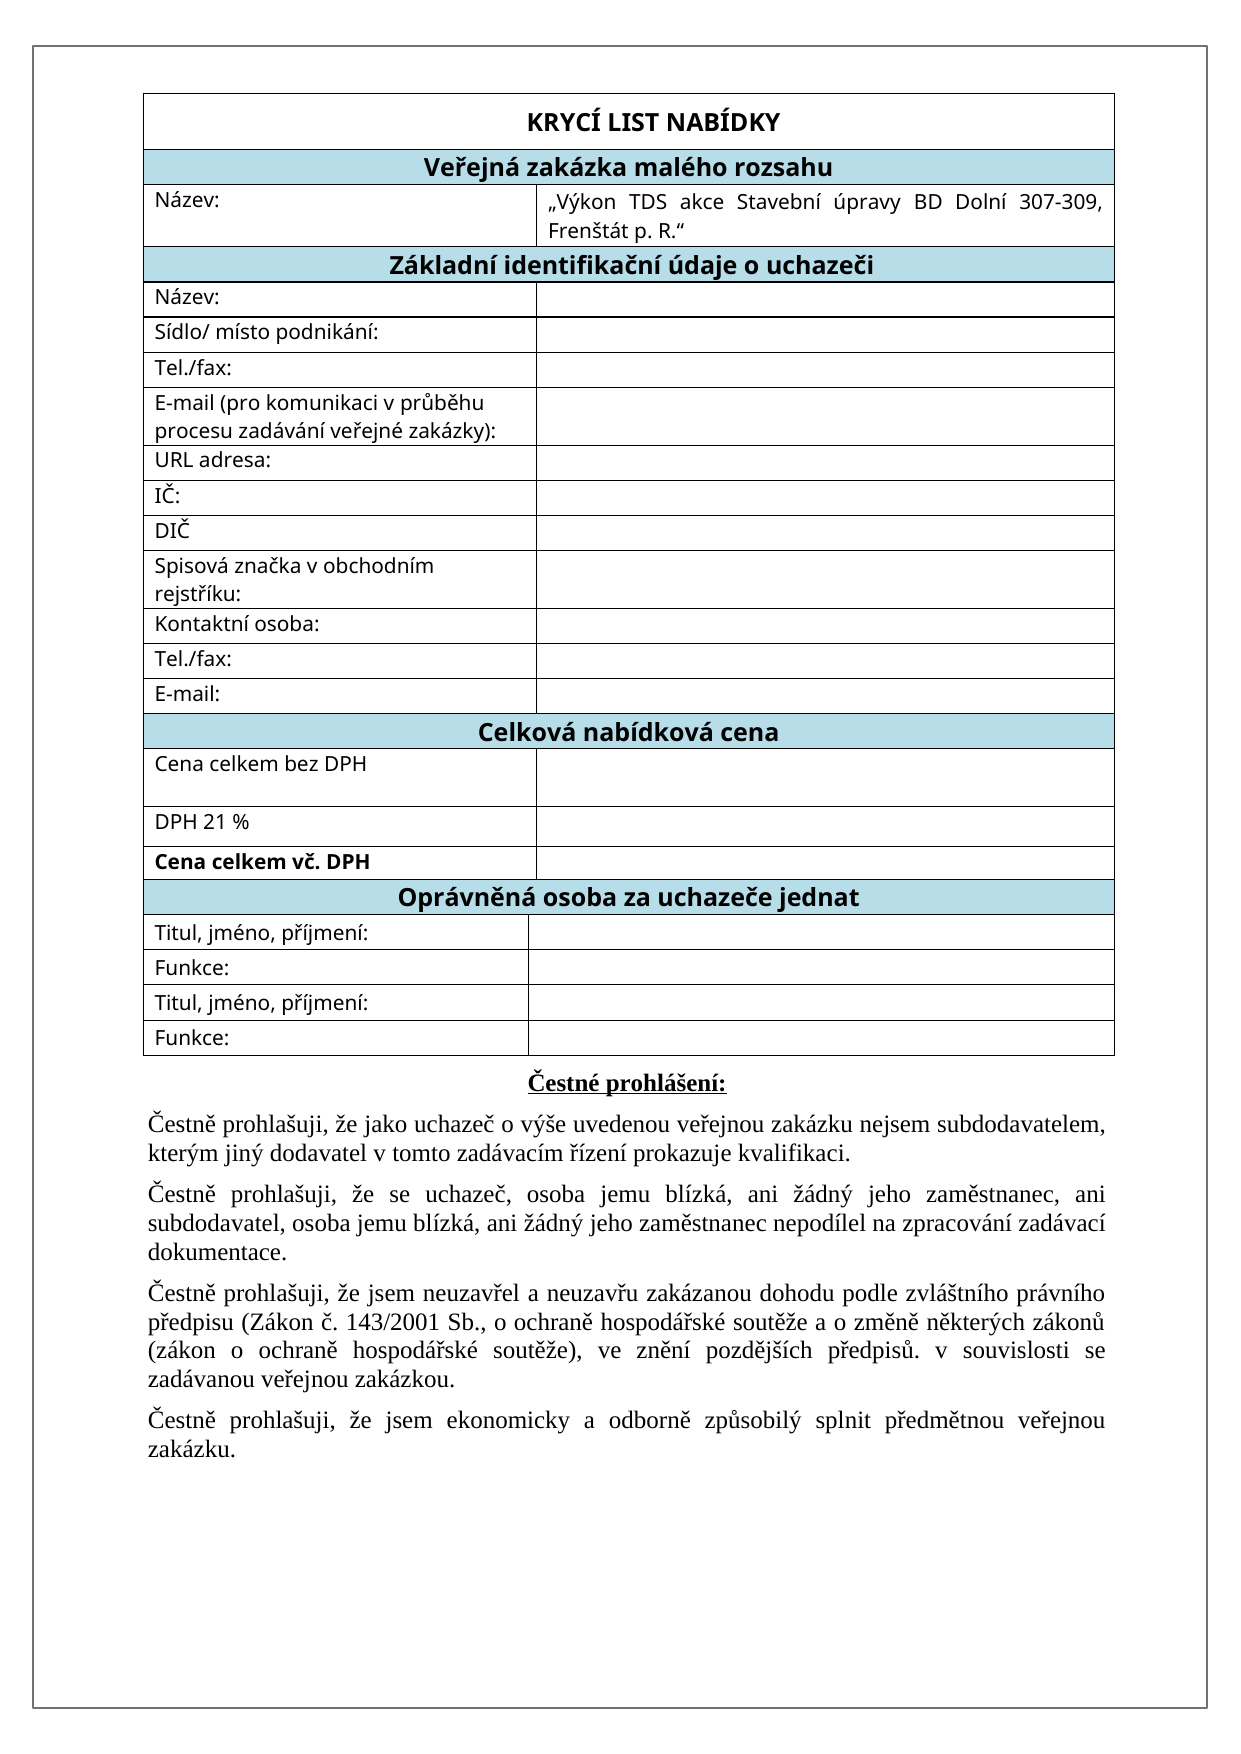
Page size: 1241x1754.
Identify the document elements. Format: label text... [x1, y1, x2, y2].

table_cell Sídlo/ místo podnikání: [144, 318, 536, 352]
table_cell [529, 985, 1114, 1019]
table_cell DIČ [144, 516, 536, 550]
table_cell [537, 388, 1114, 444]
table_cell Celková nabídková cena [144, 714, 1114, 748]
table_cell [529, 1021, 1114, 1054]
table_cell E-mail (pro komunikaci v průběhu procesu zadávání veřejné zakázky): [144, 388, 536, 444]
table_cell Cena celkem vč. DPH [144, 847, 536, 879]
table_cell [537, 481, 1114, 515]
table_cell URL adresa: [144, 446, 536, 480]
table_cell [537, 609, 1114, 643]
table_cell Spisová značka v obchodním rejstříku: [144, 551, 536, 608]
table_cell Tel./fax: [144, 644, 536, 678]
table_cell [537, 847, 1114, 879]
table_cell Titul, jméno, příjmení: [144, 915, 528, 949]
table_cell Titul, jméno, příjmení: [144, 985, 528, 1019]
table_cell [537, 516, 1114, 550]
table_cell Veřejná zakázka malého rozsahu [144, 150, 1114, 184]
text Čestně prohlašuji, že jsem ekonomicky a odborně způsobilý splnit předmětnou veřejnou zakázku. [148, 1406, 1106, 1463]
table_cell [537, 353, 1114, 387]
table_cell [537, 446, 1114, 480]
table_cell Název: [144, 185, 536, 246]
table_cell [537, 551, 1114, 608]
table_header KRYCÍ LIST NABÍDKY [144, 94, 1114, 149]
table_cell Funkce: [144, 1021, 528, 1054]
table_cell [537, 807, 1114, 846]
table_cell [537, 318, 1114, 352]
table_cell IČ: [144, 481, 536, 515]
table_cell Cena celkem bez DPH [144, 749, 536, 806]
table_cell DPH 21 % [144, 807, 536, 846]
table_cell Tel./fax: [144, 353, 536, 387]
table_cell Kontaktní osoba: [144, 609, 536, 643]
table_cell E-mail: [144, 679, 536, 713]
table_cell [529, 915, 1114, 949]
table_cell Oprávněná osoba za uchazeče jednat [144, 880, 1114, 914]
text Čestně prohlašuji, že jsem neuzavřel a neuzavřu zakázanou dohodu podle zvláštního právního předpisu (Zákon č. 143/2001 Sb., o ochraně hospodářské soutěže a o změně některých zákonů (zákon o ochraně hospodářské soutěže), ve znění pozdějších předpisů. v souvislosti se zadávanou veřejnou zakázkou. [148, 1278, 1106, 1393]
table_cell [537, 283, 1114, 316]
table_cell [537, 679, 1114, 713]
table_cell Základní identifikační údaje o uchazeči [144, 247, 1114, 281]
table_cell Funkce: [144, 950, 528, 984]
table_cell [537, 749, 1114, 806]
text Čestně prohlašuji, že se uchazeč, osoba jemu blízká, ani žádný jeho zaměstnanec, ani subdodavatel, osoba jemu blízká, ani žádný jeho zaměstnanec nepodílel na zpracování zadávací dokumentace. [148, 1179, 1106, 1266]
table_cell [529, 950, 1114, 984]
table_cell Název: [144, 283, 536, 316]
table_cell [537, 644, 1114, 678]
text Čestné prohlášení: [148, 1056, 1106, 1097]
table_cell „Výkon TDS akce Stavební úpravy BD Dolní 307-309, Frenštát p. R.“ [537, 185, 1114, 246]
text Čestně prohlašuji, že jako uchazeč o výše uvedenou veřejnou zakázku nejsem subdodavatelem, kterým jiný dodavatel v tomto zadávacím řízení prokazuje kvalifikaci. [148, 1109, 1106, 1167]
